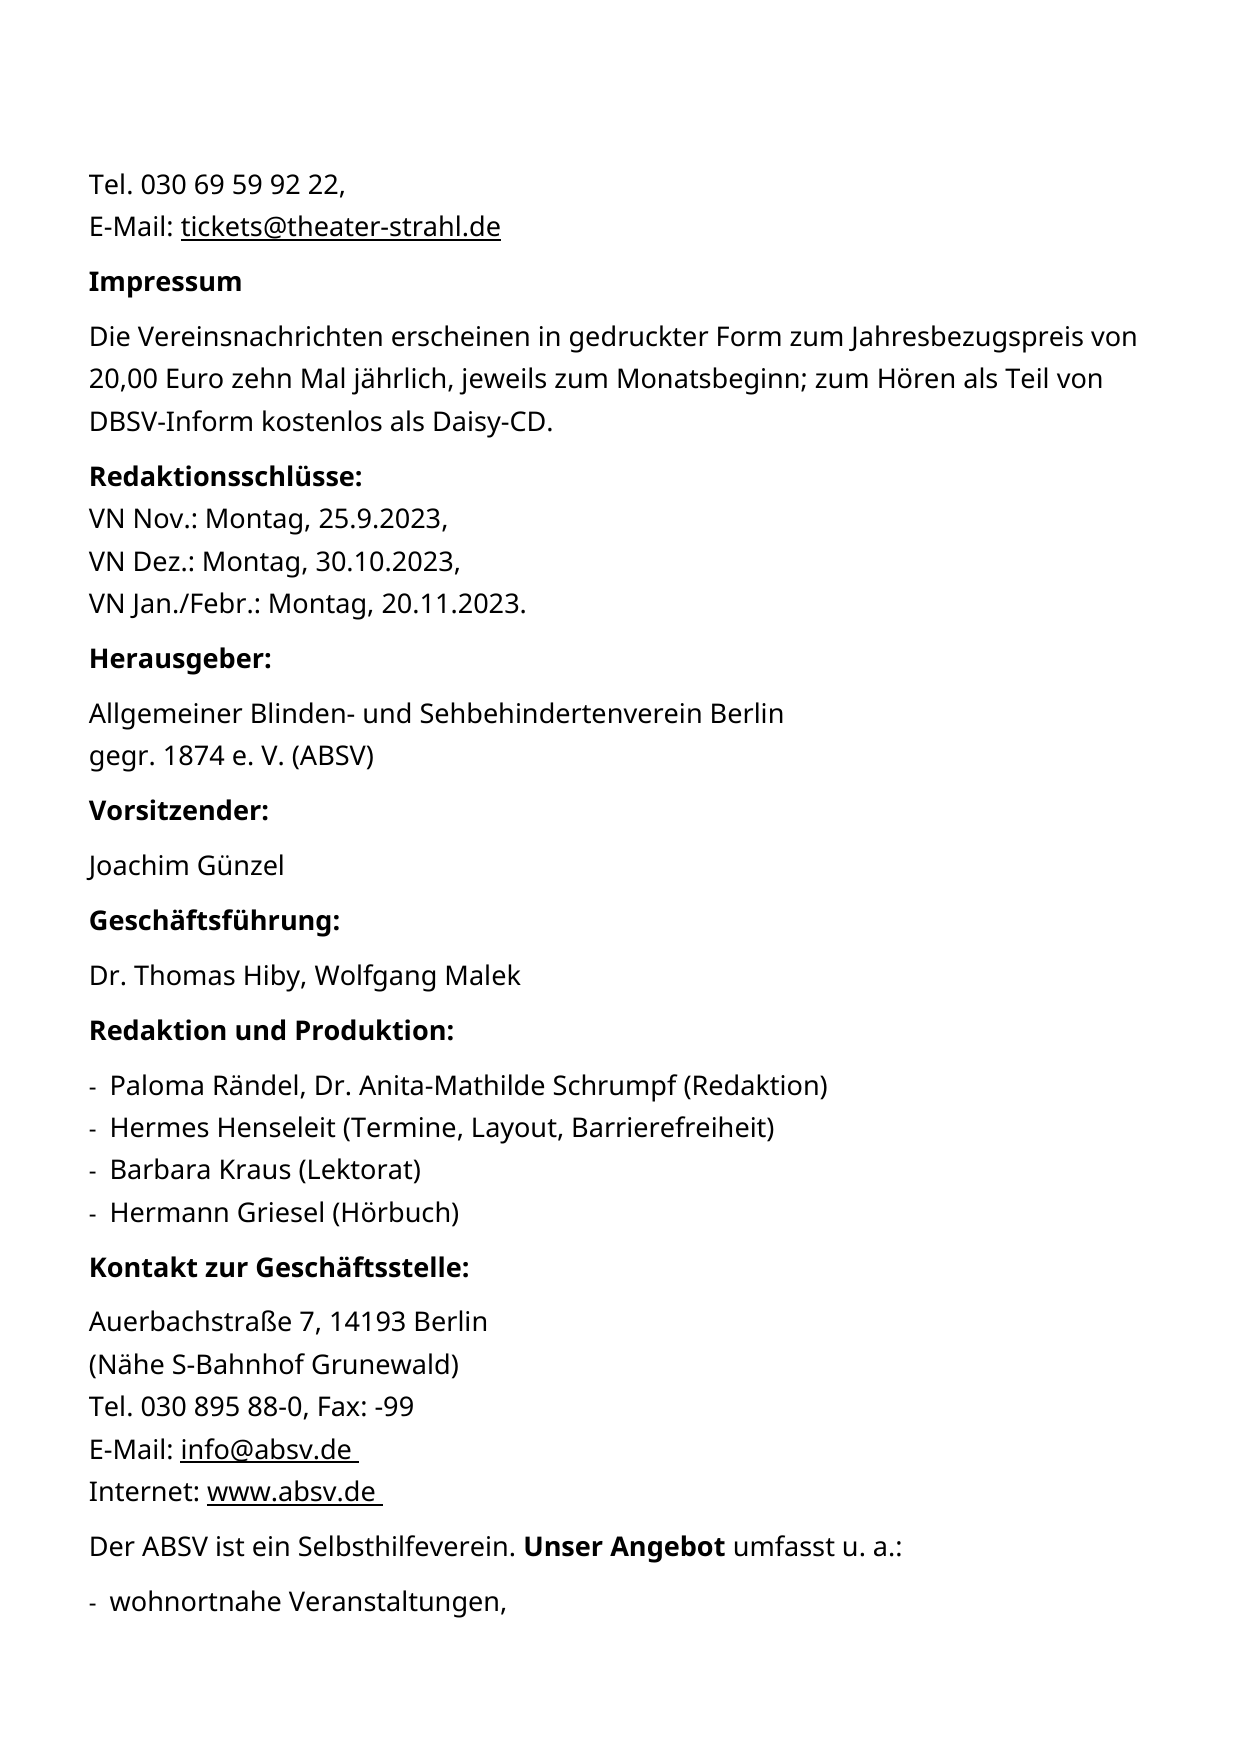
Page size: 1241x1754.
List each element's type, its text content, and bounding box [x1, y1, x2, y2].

list Paloma Rändel, Dr. Anita-Mathilde Schrumpf (Redaktion) [89, 1066, 1152, 1103]
text Der ABSV ist ein Selbsthilfeverein. Unser Angebot umfasst u. a.: [89, 1527, 1152, 1564]
text Vorsitzender: [89, 791, 1152, 828]
text Herausgeber: [89, 639, 1152, 676]
list wohnortnahe Veranstaltungen, [89, 1582, 1152, 1619]
list Barbara Kraus (Lektorat) [89, 1151, 1152, 1188]
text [89, 165, 1152, 244]
text Die Vereinsnachrichten erscheinen in gedruckter Form zum Jahresbezugspreis von 20,00 Euro zehn Mal jährlich, jeweils zum Monatsbeginn; zum Hören als Teil von DBSV-Inform kostenlos als Daisy-CD. [89, 317, 1152, 439]
list Hermes Henseleit (Termine, Layout, Barrierefreiheit) [89, 1108, 1152, 1145]
text Redaktion und Produktion: [89, 1011, 1152, 1048]
text Auerbachstraße 7, 14193 Berlin (Nähe S-Bahnhof Grunewald) Tel. 030 895 88-0, Fax: -99 E-Mail: info@absv.de Internet: www.absv.de [89, 1303, 1152, 1509]
text VN Dez.: Montag, 30.10.2023, [89, 542, 1152, 579]
text VN Jan./Febr.: Montag, 20.11.2023. [89, 584, 1152, 621]
text Allgemeiner Blinden- und Sehbehindertenverein Berlin gegr. 1874 e. V. (ABSV) [89, 694, 1152, 773]
text Kontakt zur Geschäftsstelle: [89, 1248, 1152, 1285]
text Dr. Thomas Hiby, Wolfgang Malek [89, 956, 1152, 993]
text Impressum [89, 263, 1152, 299]
text VN Nov.: Montag, 25.9.2023, [89, 499, 1152, 536]
list Hermann Griesel (Hörbuch) [89, 1193, 1152, 1230]
text Joachim Günzel [89, 846, 1152, 883]
text Geschäftsführung: [89, 901, 1152, 938]
text Redaktionsschlüsse: [89, 457, 1152, 494]
